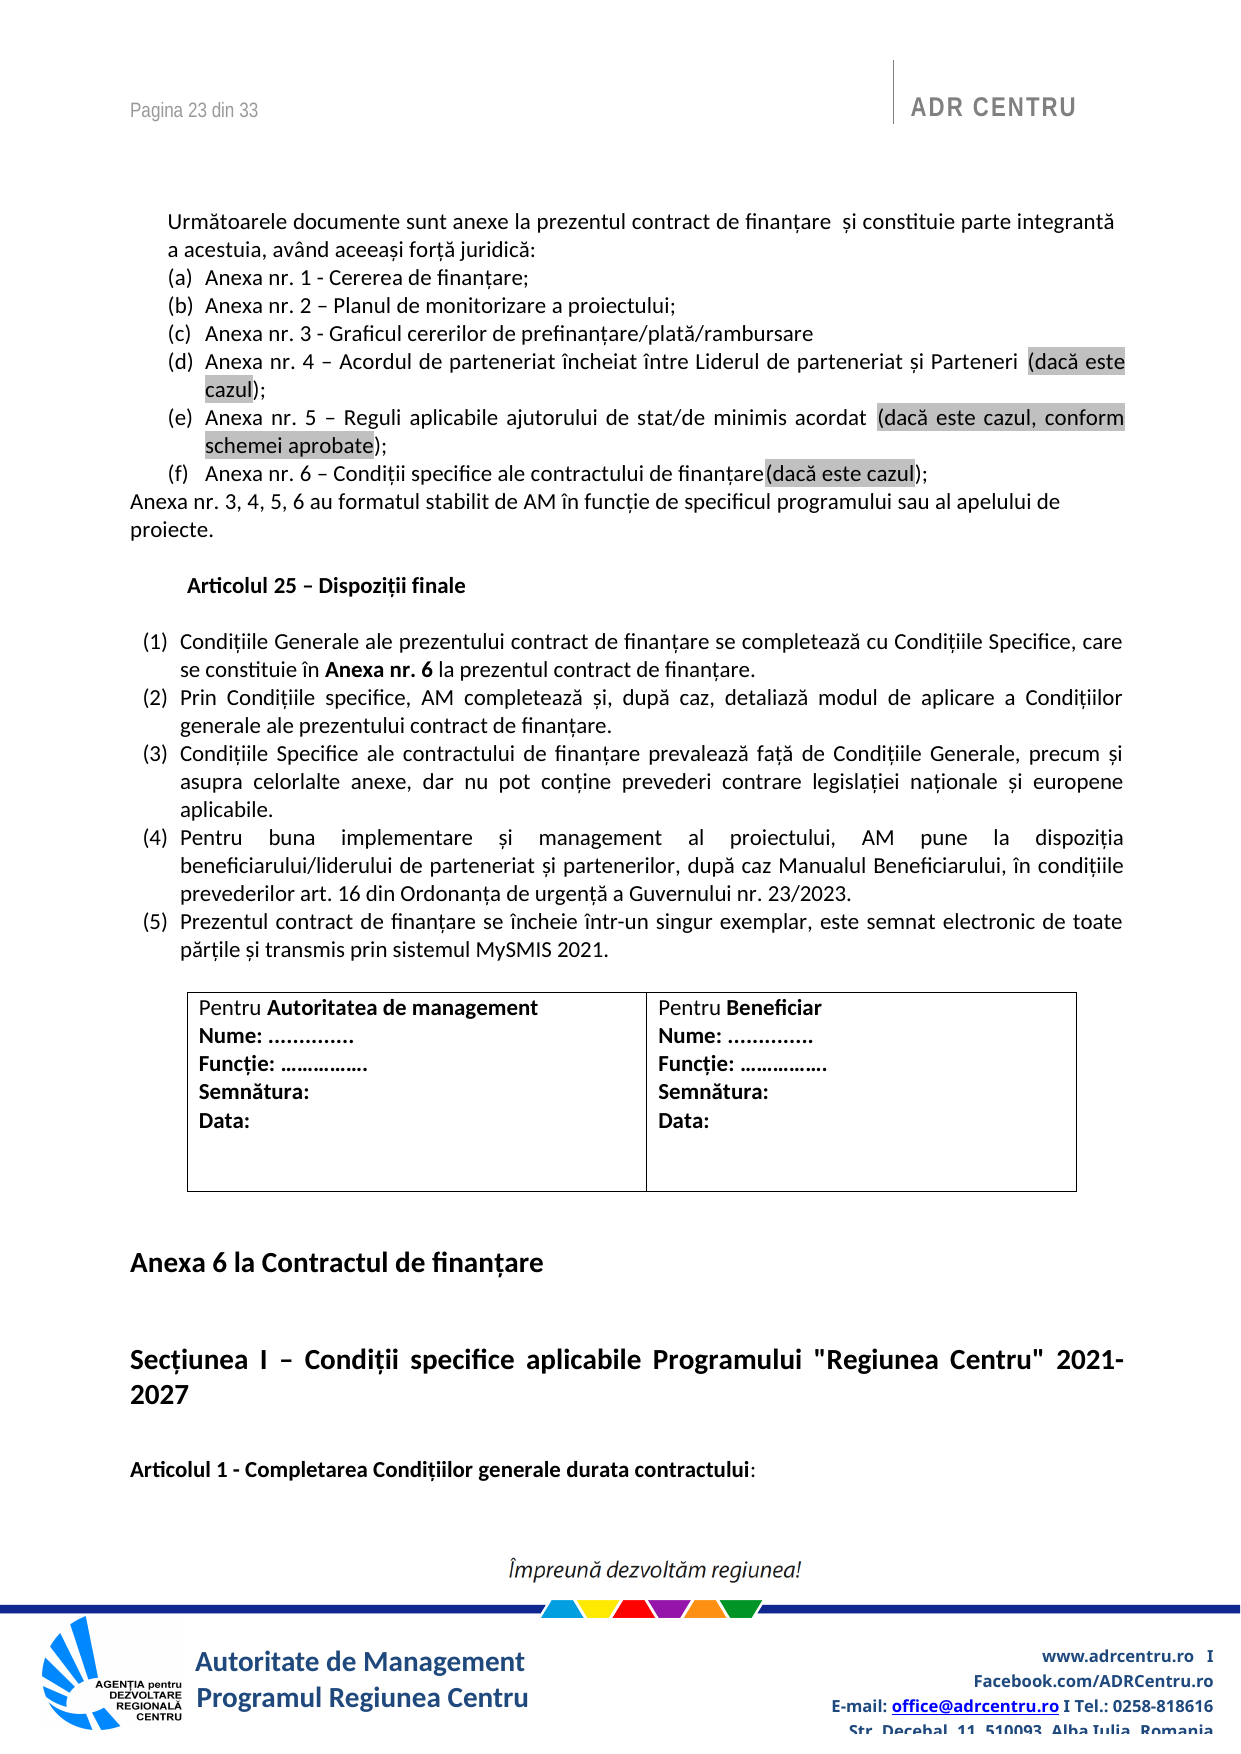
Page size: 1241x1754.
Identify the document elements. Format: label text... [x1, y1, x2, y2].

list Condițiile Generale ale prezentului contract de finanțare se completează cu Condițiile Specifice, care se constituie în Anexa nr. 6 la prezentul contract de finanțare. [142, 627, 1125, 683]
text Articolul 1 - Completarea Condițiilor generale durata contractului: [130, 1455, 1125, 1483]
list Anexa nr. 3 - Graficul cererilor de prefinanțare/plată/rambursare [167, 319, 1125, 347]
text Articolul 25 – Dispoziții finale [142, 571, 1125, 599]
list Anexa nr. 4 – Acordul de parteneriat încheiat între Liderul de parteneriat și Parteneri (dacă este cazul); [167, 347, 1125, 403]
list Anexa nr. 6 – Condiții specifice ale contractului de finanțare(dacă este cazul); [915, 459, 1125, 487]
picture [495, 1556, 814, 1583]
text Anexa 6 la Contractul de finanțare [130, 1244, 1125, 1280]
list Anexa nr. 6 – Condiții specifice ale contractului de finanțare(dacă este cazul); [167, 459, 765, 487]
text Următoarele documente sunt anexe la prezentul contract de finanțare și constituie parte integrantă a acestuia, având aceeași forță juridică: [167, 207, 1117, 263]
list Anexa nr. 1 - Cererea de finanțare; [167, 263, 1117, 291]
list Condițiile Specifice ale contractului de finanțare prevalează față de Condițiile Generale, precum și asupra celorlalte anexe, dar nu pot conține prevederi contrare legislației naționale și europene aplicabile. [142, 739, 1125, 823]
list Anexa nr. 2 – Planul de monitorizare a proiectului; [167, 291, 1125, 319]
table_header Pentru Autoritatea de management Nume: .............. Funcţie: ……………. Semnătura: Data: [188, 993, 646, 1191]
list Prin Condițiile specifice, AM completează și, după caz, detaliază modul de aplicare a Condițiilor generale ale prezentului contract de finanțare. [142, 683, 1125, 739]
picture [574, 1600, 1241, 1618]
text Anexa nr. 3, 4, 5, 6 au formatul stabilit de AM în funcție de specificul programului sau al apelului de proiecte. [130, 487, 1125, 543]
table_header Pentru Beneficiar Nume: .............. Funcţie: ……………. Semnătura: Data: [647, 993, 1076, 1191]
list Pentru buna implementare și management al proiectului, AM pune la dispoziția beneficiarului/liderului de parteneriat și partenerilor, după caz Manualul Beneficiarului, în condițiile prevederilor art. 16 din Ordonanța de urgență a Guvernului nr. 23/2023. [142, 823, 1125, 907]
list Anexa nr. 5 – Reguli aplicabile ajutorului de stat/de minimis acordat (dacă este cazul, conform schemei aprobate); [167, 403, 1125, 459]
picture [0, 1600, 550, 1730]
list Prezentul contract de finanțare se încheie într-un singur exemplar, este semnat electronic de toate părțile și transmis prin sistemul MySMIS 2021. [142, 907, 1125, 963]
text Secțiunea I – Condiții specifice aplicabile Programului "Regiunea Centru" 2021-2027 [130, 1341, 1125, 1412]
